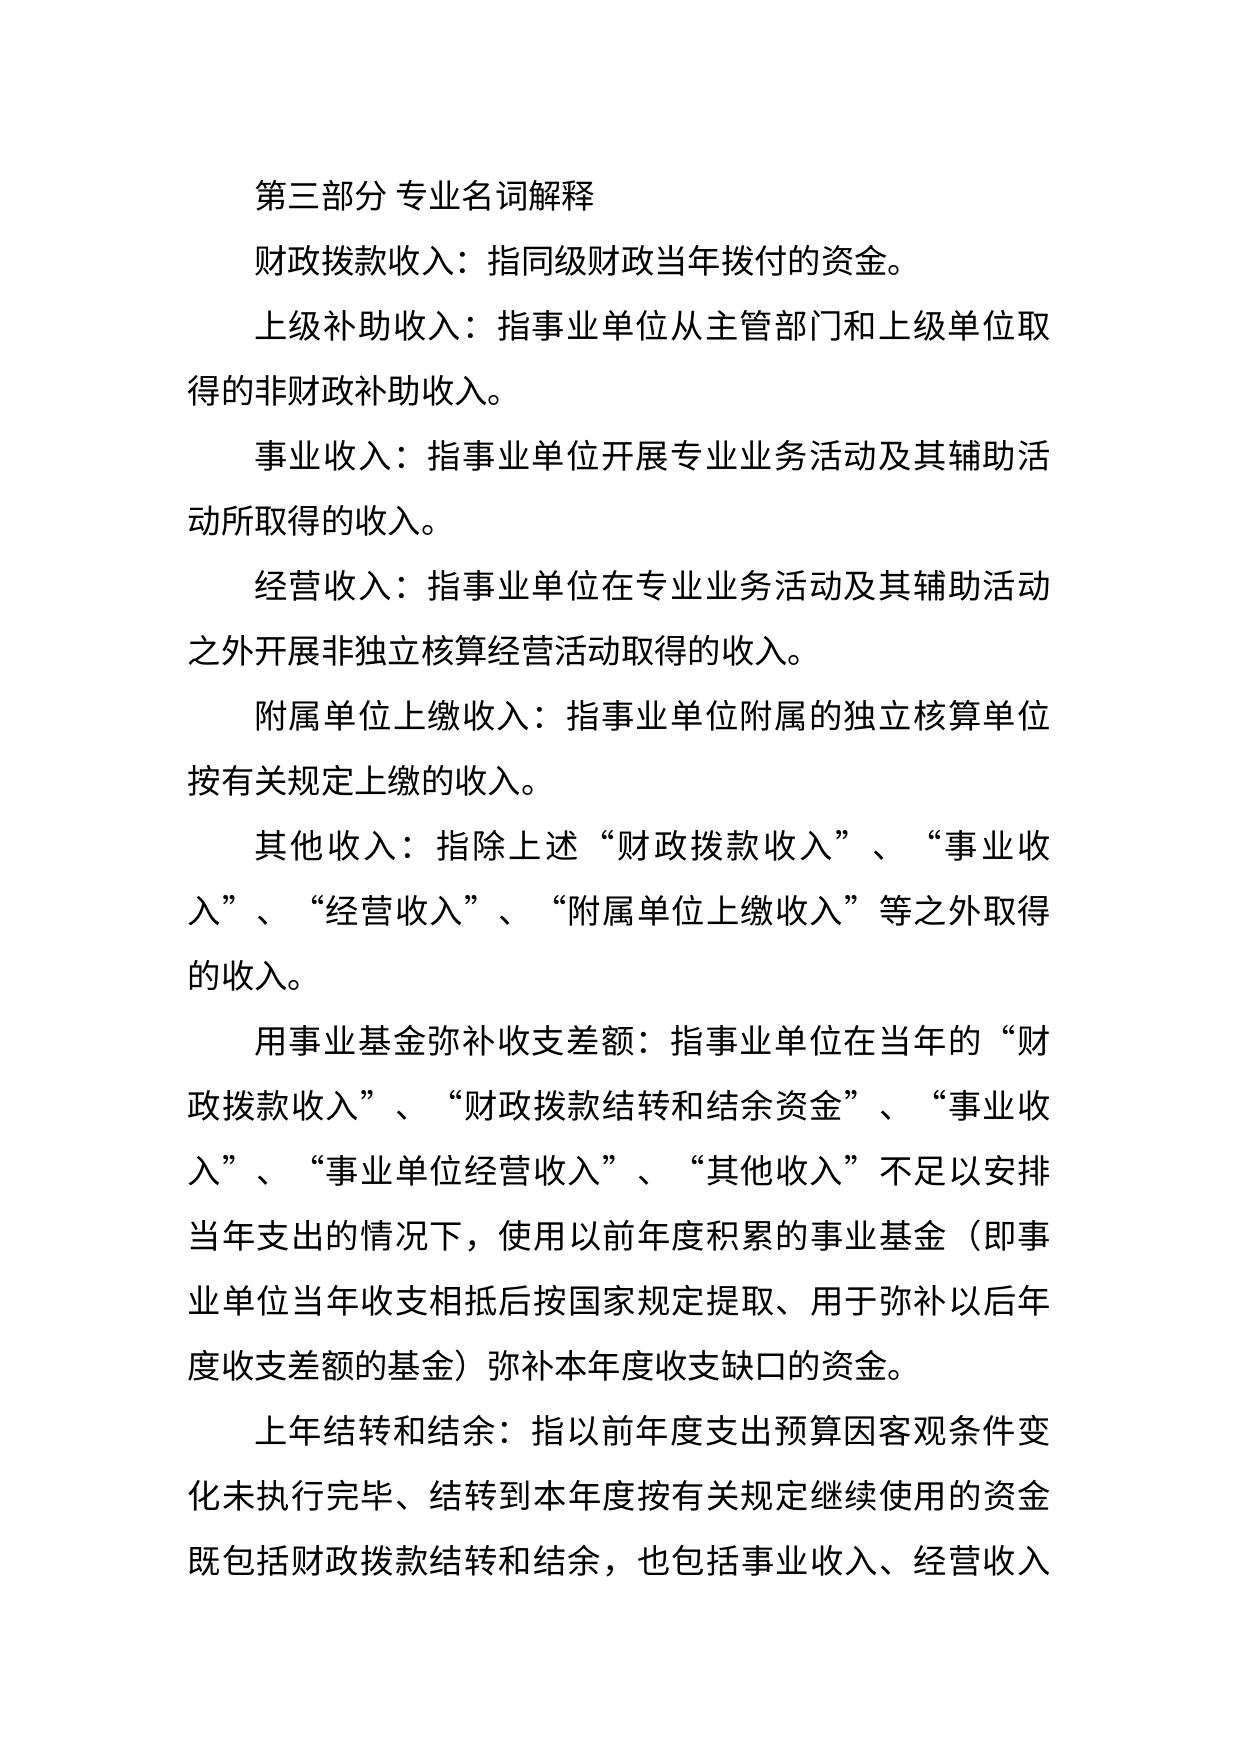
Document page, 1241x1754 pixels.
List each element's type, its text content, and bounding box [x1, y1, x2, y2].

text 事业收入：指事业单位开展专业业务活动及其辅助活动所取得的收入。 [187, 422, 1053, 552]
text 其他收入：指除上述“财政拨款收入”、“事业收入”、“经营收入”、“附属单位上缴收入”等之外取得的收入。 [187, 812, 1053, 1007]
text 上级补助收入：指事业单位从主管部门和上级单位取得的非财政补助收入。 [187, 292, 1053, 422]
text 附属单位上缴收入：指事业单位附属的独立核算单位按有关规定上缴的收入。 [187, 682, 1053, 812]
text 财政拨款收入：指同级财政当年拨付的资金。 [187, 227, 1053, 292]
text 用事业基金弥补收支差额：指事业单位在当年的“财政拨款收入”、“财政拨款结转和结余资金”、“事业收入”、“事业单位经营收入”、“其他收入”不足以安排当年支出的情况下，使用以前年度积累的事业基金（即事业单位当年收支相抵后按国家规定提取、用于弥补以后年度收支差额的基金）弥补本年度收支缺口的资金。 [187, 1007, 1053, 1397]
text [187, 1397, 1053, 1592]
text 第三部分 专业名词解释 [187, 162, 1053, 227]
text 经营收入：指事业单位在专业业务活动及其辅助活动之外开展非独立核算经营活动取得的收入。 [187, 552, 1053, 682]
